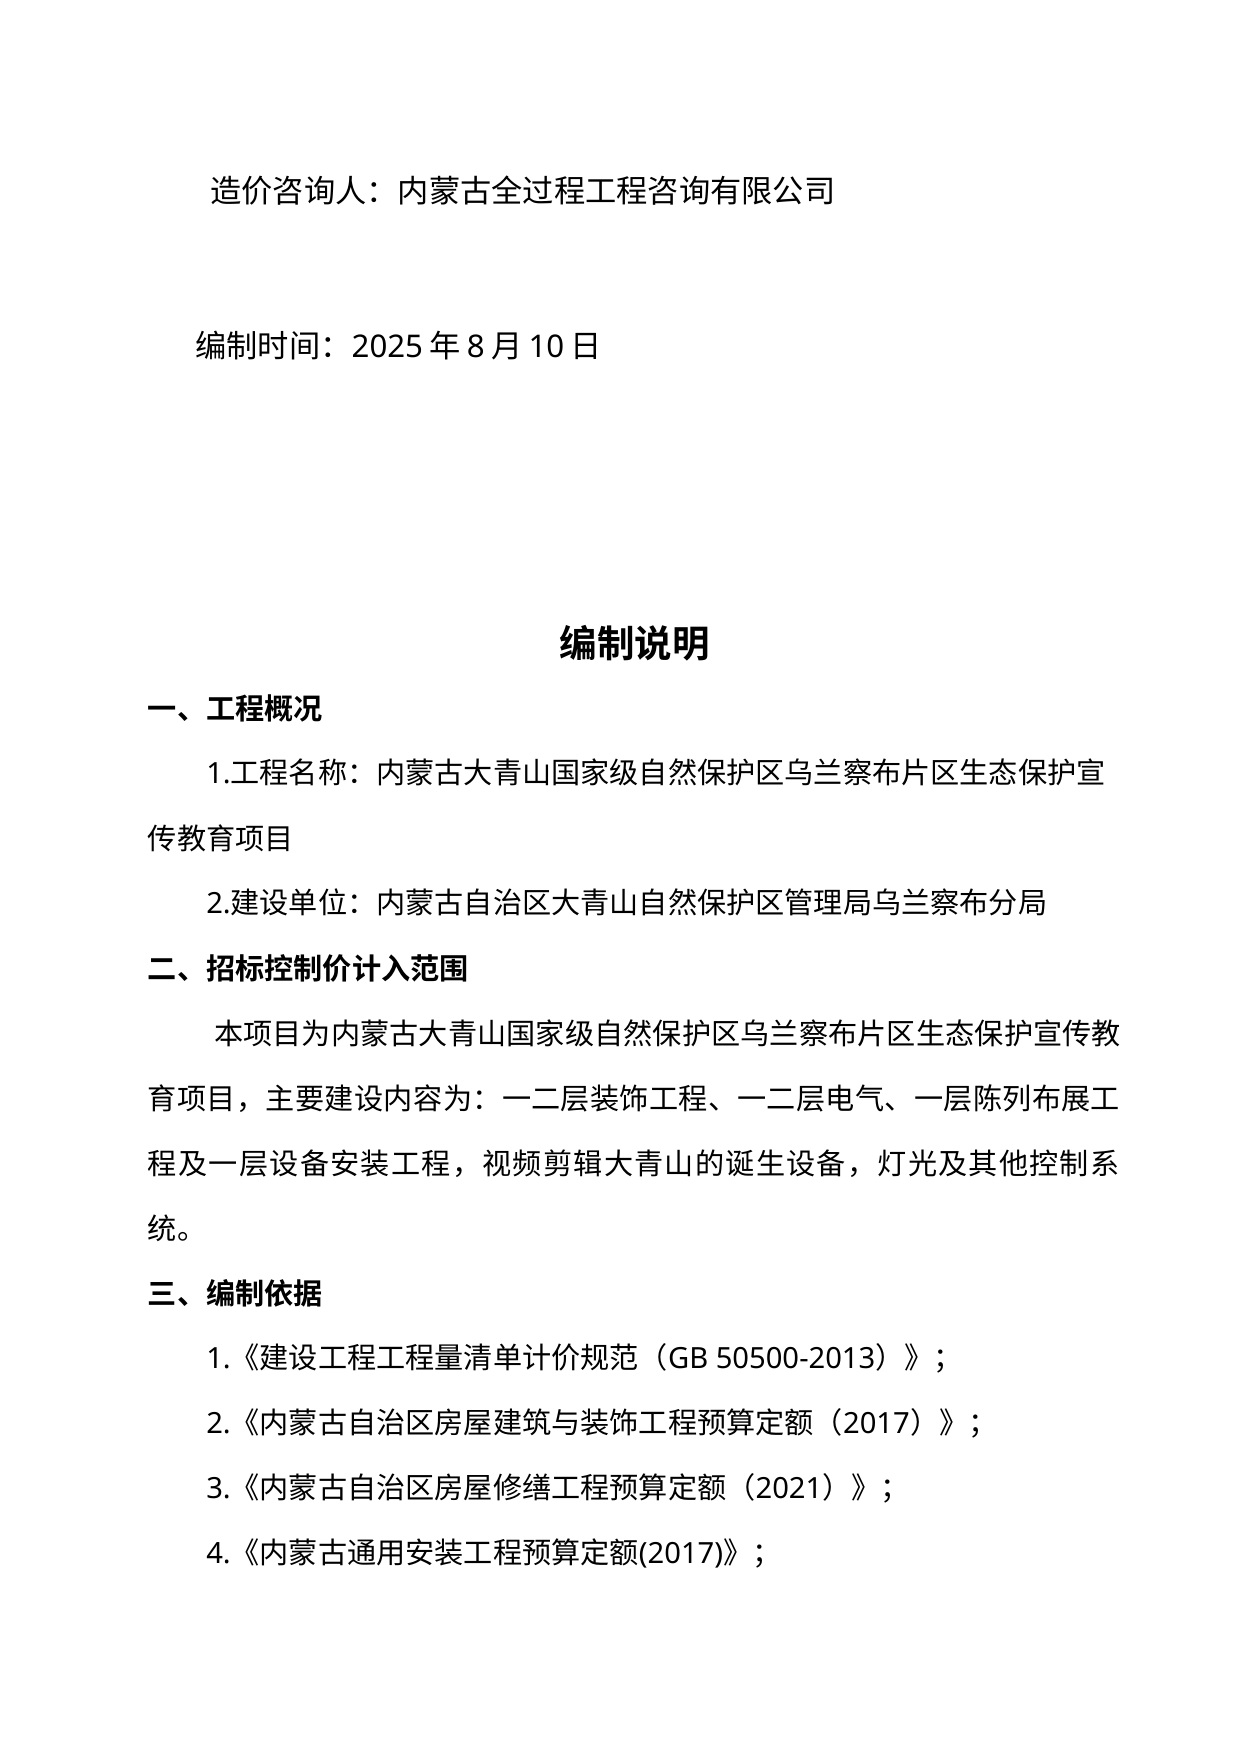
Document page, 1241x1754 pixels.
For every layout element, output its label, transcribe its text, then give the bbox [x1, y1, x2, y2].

text 编制时间：2025年8月10日 [148, 312, 1121, 377]
list 本项目为内蒙古大青山国家级自然保护区乌兰察布片区生态保护宣传教育项目，主要建设内容为：一二层装饰工程、一二层电气、一层陈列布展工程及一层设备安装工程，视频剪辑大青山的诞生设备，灯光及其他控制系统。 [148, 999, 1121, 1259]
list 2.《内蒙古自治区房屋建筑与装饰工程预算定额（2017）》； [148, 1389, 1121, 1454]
list 工程概况 [148, 674, 1121, 739]
list 1.《建设工程工程量清单计价规范（GB 50500-2013）》； [148, 1324, 1121, 1389]
text 1.工程名称：内蒙古大青山国家级自然保护区乌兰察布片区生态保护宣传教育项目 [148, 739, 1121, 869]
list 编制依据 [148, 1259, 1121, 1324]
list 招标控制价计入范围 [148, 934, 1121, 999]
list 2.建设单位：内蒙古自治区大青山自然保护区管理局乌兰察布分局 [148, 869, 1121, 934]
list 4.《内蒙古通用安装工程预算定额(2017)》； [148, 1519, 1121, 1584]
list 3.《内蒙古自治区房屋修缮工程预算定额（2021）》； [148, 1454, 1121, 1519]
text 造价咨询人：内蒙古全过程工程咨询有限公司 [148, 156, 1121, 221]
text 编制说明 [148, 609, 1121, 674]
